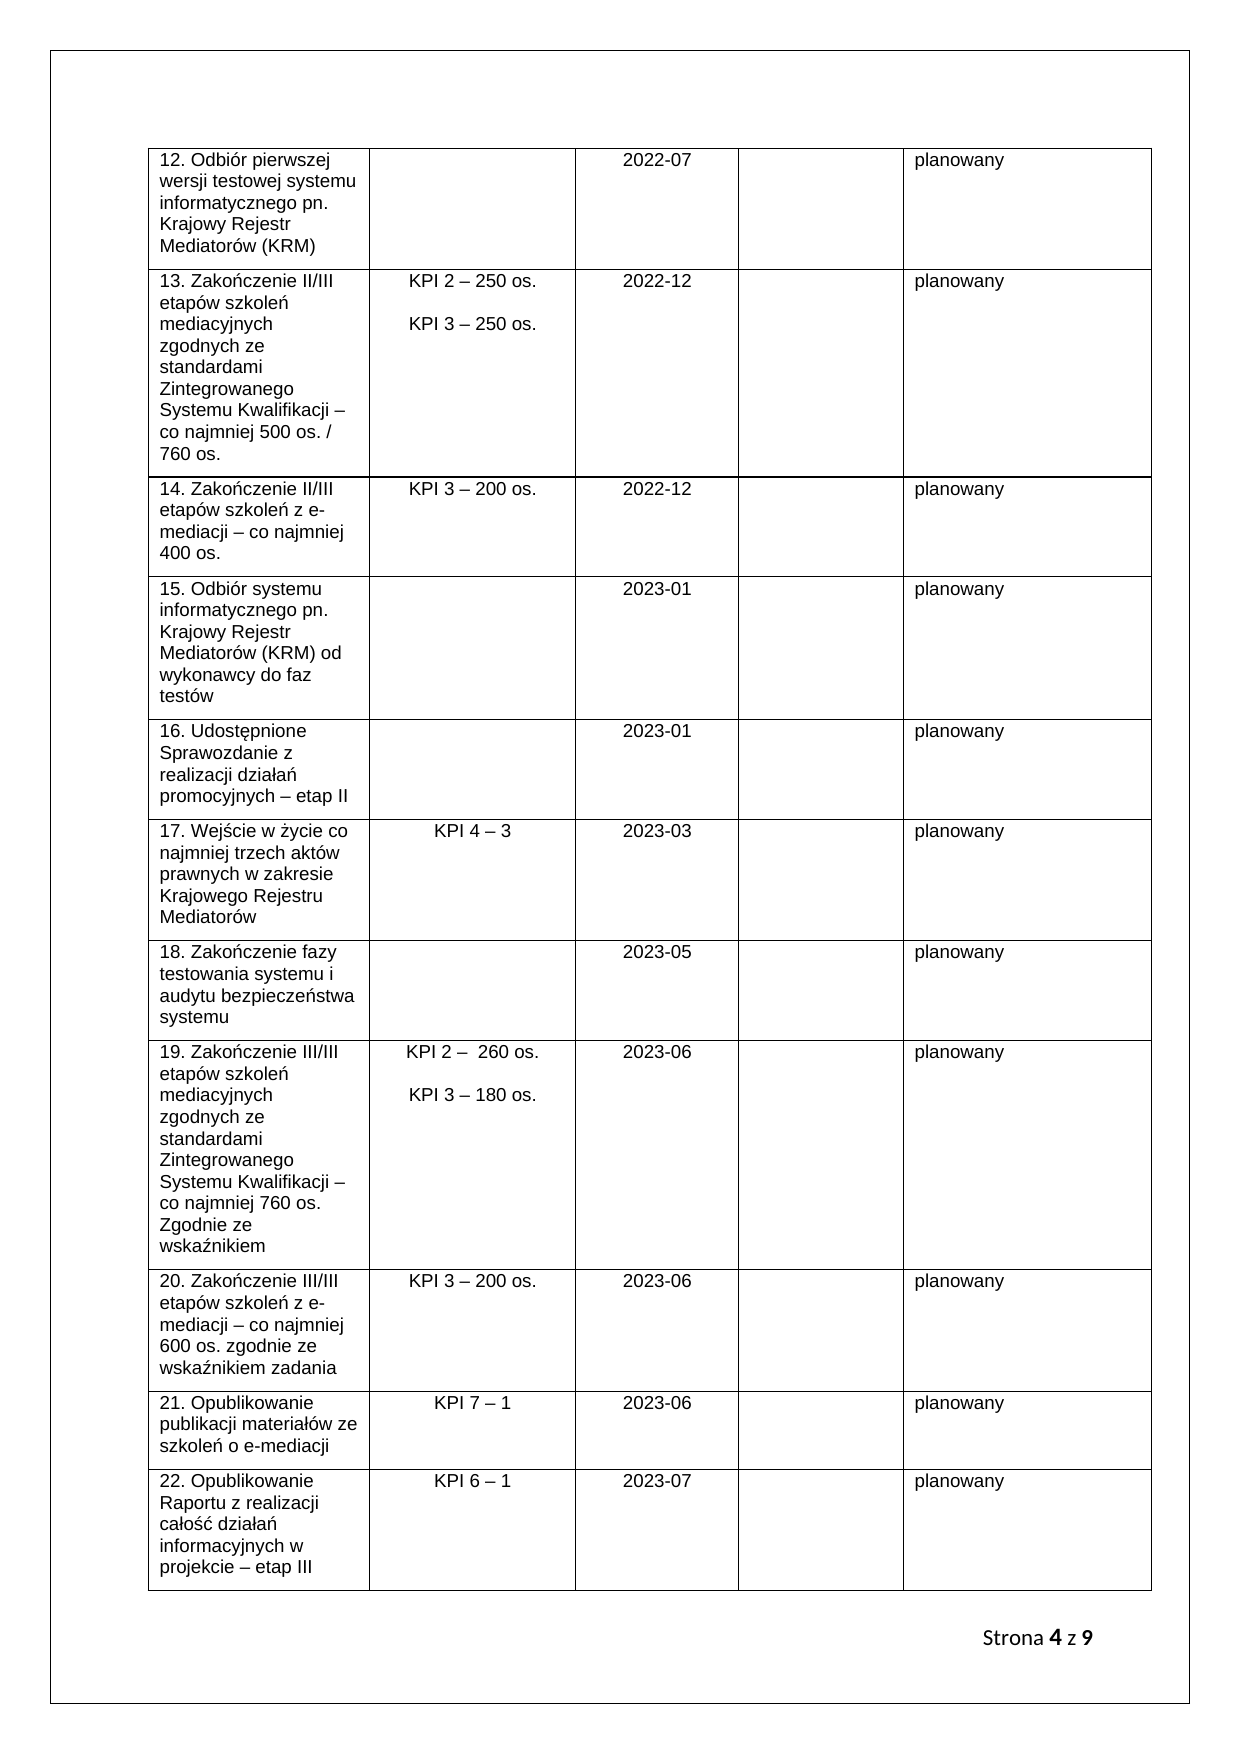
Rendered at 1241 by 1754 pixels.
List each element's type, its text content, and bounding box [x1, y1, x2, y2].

table_cell [739, 577, 903, 719]
table_cell 13. Zakończenie II/III etapów szkoleń mediacyjnych zgodnych ze standardami Zintegrowanego Systemu Kwalifikacji – co najmniej 500 os. / 760 os. [149, 270, 369, 476]
table_cell [739, 941, 903, 1040]
table_cell 20. Zakończenie III/III etapów szkoleń z e-mediacji – co najmniej 600 os. zgodnie ze wskaźnikiem zadania [149, 1270, 369, 1391]
table_cell 2022-12 [576, 478, 738, 576]
table_cell planowany [904, 1270, 1151, 1391]
table_cell [739, 149, 903, 269]
table_cell 17. Wejście w życie co najmniej trzech aktów prawnych w zakresie Krajowego Rejestru Mediatorów [149, 820, 369, 940]
table_cell 2023-07 [576, 1470, 738, 1590]
table_cell planowany [904, 1041, 1151, 1269]
table_cell 2023-05 [576, 941, 738, 1040]
table_cell KPI 2 – 260 os. KPI 3 – 180 os. [370, 1041, 575, 1269]
table_cell planowany [904, 820, 1151, 940]
table_cell 2023-01 [576, 720, 738, 819]
table_cell 2023-03 [576, 820, 738, 940]
table_cell [739, 1270, 903, 1391]
table_cell [370, 577, 575, 719]
table_cell 22. Opublikowanie Raportu z realizacji całość działań informacyjnych w projekcie – etap III [149, 1470, 369, 1590]
table_cell planowany [904, 720, 1151, 819]
table_cell KPI 2 – 250 os. KPI 3 – 250 os. [370, 270, 575, 476]
table_cell 2023-06 [576, 1270, 738, 1391]
table_cell [739, 1392, 903, 1469]
table_cell 16. Udostępnione Sprawozdanie z realizacji działań promocyjnych – etap II [149, 720, 369, 819]
table_cell [739, 1041, 903, 1269]
table_cell 2022-07 [576, 149, 738, 269]
table_cell 2022-12 [576, 270, 738, 476]
table_cell [739, 720, 903, 819]
table_cell planowany [904, 149, 1151, 269]
table_cell 18. Zakończenie fazy testowania systemu i audytu bezpieczeństwa systemu [149, 941, 369, 1040]
table_cell [739, 820, 903, 940]
table_cell 2023-01 [576, 577, 738, 719]
table_cell planowany [904, 941, 1151, 1040]
table_cell planowany [904, 1470, 1151, 1590]
table_cell KPI 3 – 200 os. [370, 1270, 575, 1391]
table_cell planowany [904, 270, 1151, 476]
table_cell KPI 7 – 1 [370, 1392, 575, 1469]
table_cell 12. Odbiór pierwszej wersji testowej systemu informatycznego pn. Krajowy Rejestr Mediatorów (KRM) [149, 149, 369, 269]
table_cell 15. Odbiór systemu informatycznego pn. Krajowy Rejestr Mediatorów (KRM) od wykonawcy do faz testów [149, 577, 369, 719]
table_cell 2023-06 [576, 1041, 738, 1269]
table_cell planowany [904, 1392, 1151, 1469]
table_cell 2023-06 [576, 1392, 738, 1469]
table_cell planowany [904, 478, 1151, 576]
table_cell [739, 1470, 903, 1590]
table_cell 14. Zakończenie II/III etapów szkoleń z e-mediacji – co najmniej 400 os. [149, 478, 369, 576]
table_cell KPI 4 – 3 [370, 820, 575, 940]
table_cell KPI 6 – 1 [370, 1470, 575, 1590]
table_cell 19. Zakończenie III/III etapów szkoleń mediacyjnych zgodnych ze standardami Zintegrowanego Systemu Kwalifikacji – co najmniej 760 os. Zgodnie ze wskaźnikiem [149, 1041, 369, 1269]
table_cell [370, 720, 575, 819]
table_cell KPI 3 – 200 os. [370, 478, 575, 576]
table_cell 21. Opublikowanie publikacji materiałów ze szkoleń o e-mediacji [149, 1392, 369, 1469]
table_cell [739, 270, 903, 476]
table_cell [370, 941, 575, 1040]
table_cell [739, 478, 903, 576]
table_cell planowany [904, 577, 1151, 719]
table_cell [370, 149, 575, 269]
